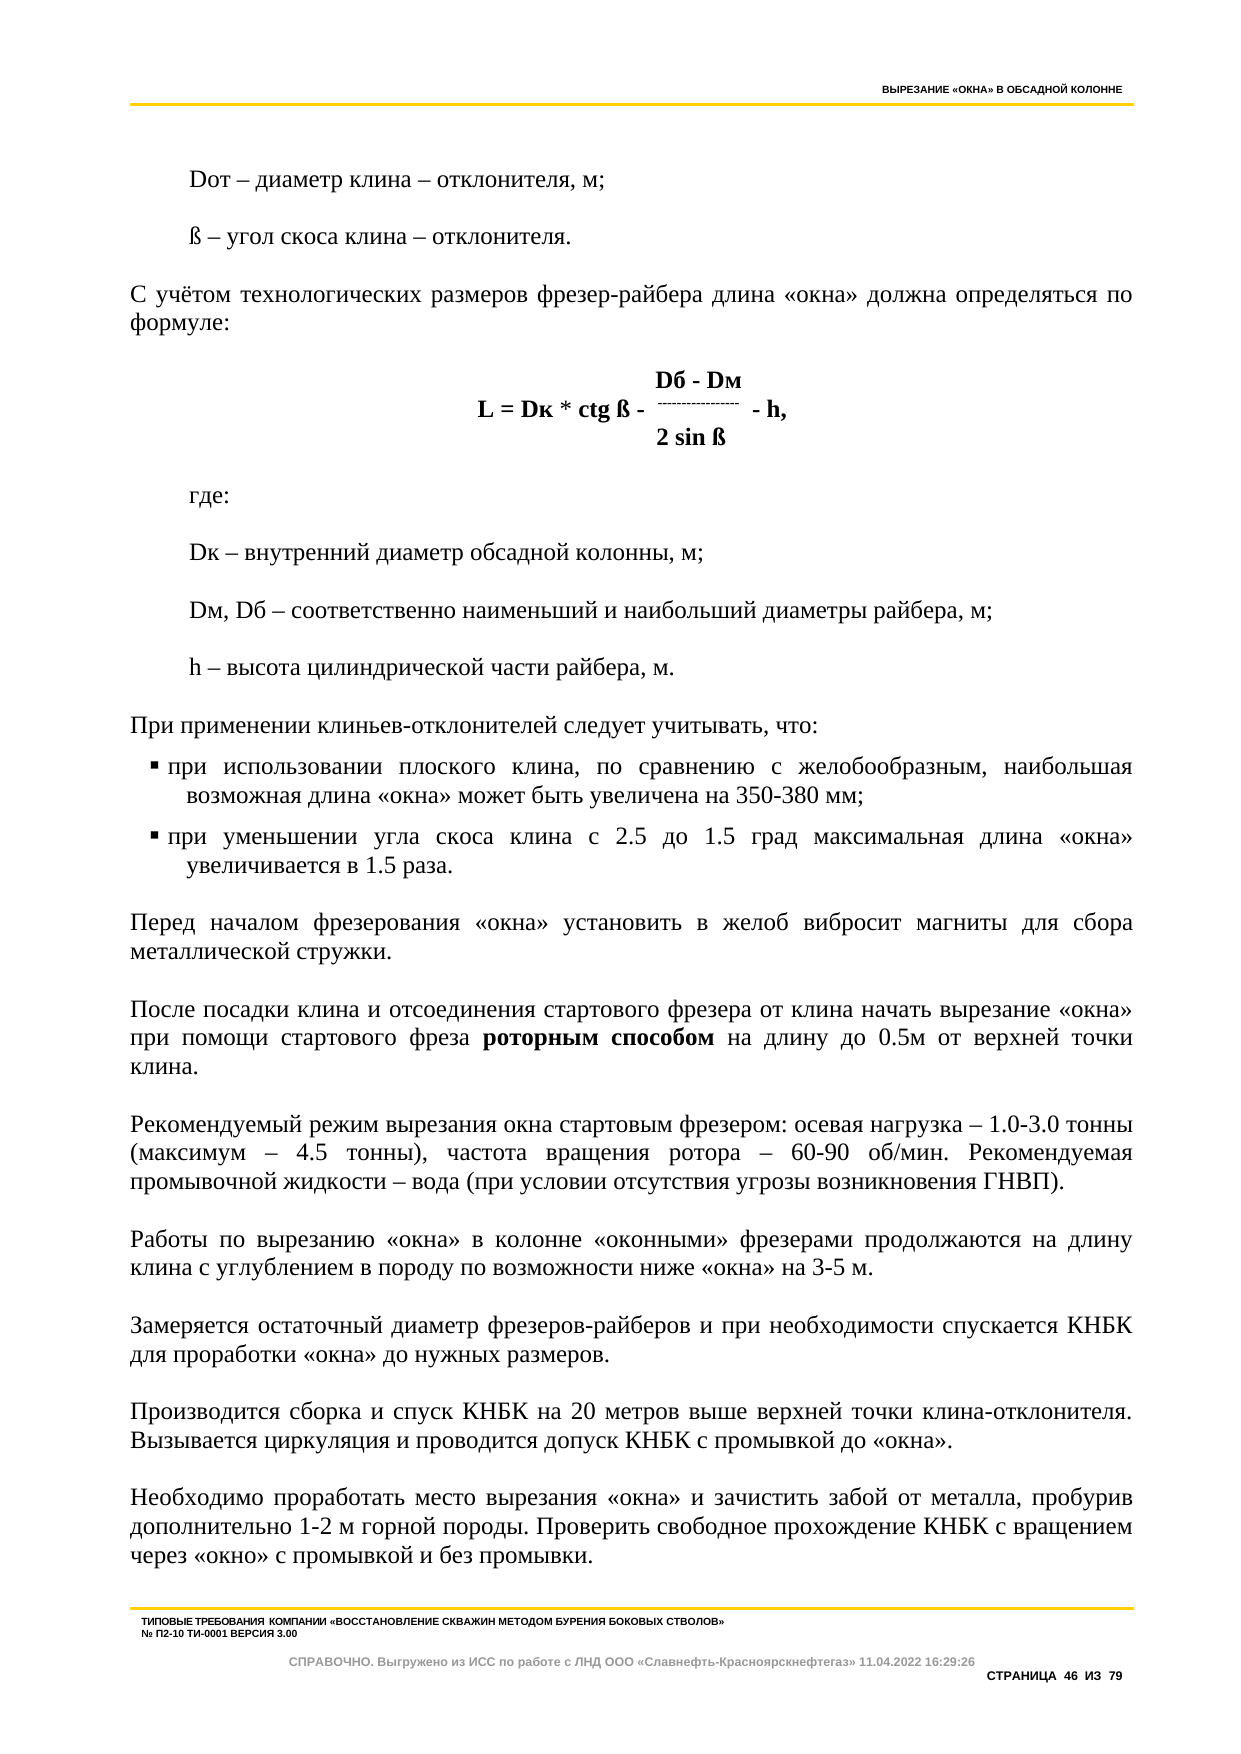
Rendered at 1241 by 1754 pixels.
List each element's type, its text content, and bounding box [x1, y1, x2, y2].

text Производится сборка и спуск КНБК на 20 метров выше верхней точки клина-отклонителя. Вызывается циркуляция и проводится допуск КНБК с промывкой до «окна». [130, 1396, 1134, 1454]
text Dк – внутренний диаметр обсадной колонны, м; [189, 537, 1134, 566]
text ß – угол скоса клина – отклонителя. [189, 221, 1134, 250]
text Работы по вырезанию «окна» в колонне «оконными» фрезерами продолжаются на длину клина с углублением в породу по возможности ниже «окна» на 3-5 м. [130, 1224, 1134, 1281]
list при уменьшении угла скоса клина с 2.5 до 1.5 град максимальная длина «окна» увеличивается в 1.5 раза. [149, 821, 1134, 879]
text Необходимо проработать место вырезания «окна» и зачистить забой от металла, пробурив дополнительно 1-2 м горной породы. Проверить свободное прохождение КНБК с вращением через «окно» с промывкой и без промывки. [130, 1482, 1134, 1569]
text 2 sin ß [248, 422, 1134, 451]
text где: [189, 480, 1134, 509]
text Dм, Dб – соответственно наименьший и наибольший диаметры райбера, м; [189, 595, 1134, 624]
text После посадки клина и отсоединения стартового фрезера от клина начать вырезание «окна» при помощи стартового фреза роторным способом на длину до 0.5м от верхней точки клина. [130, 994, 1134, 1080]
text Замеряется остаточный диаметр фрезеров-райберов и при необходимости спускается КНБК для проработки «окна» до нужных размеров. [130, 1310, 1134, 1367]
text Dот – диаметр клина – отклонителя, м; [189, 164, 1134, 192]
list при использовании плоского клина, по сравнению с желобообразным, наибольшая возможная длина «окна» может быть увеличена на 350-380 мм; [149, 751, 1134, 809]
text L = Dк * сtg ß - ----------------- - h, [130, 394, 1134, 422]
text h – высота цилиндрической части райбера, м. [189, 652, 1134, 681]
text Dб - Dм [263, 365, 1134, 394]
text Перед началом фрезерования «окна» установить в желоб вибросит магниты для сбора металлической стружки. [130, 907, 1134, 965]
text С учётом технологических размеров фрезер-райбера длина «окна» должна определяться по формуле: [130, 279, 1134, 336]
text При применении клиньев-отклонителей следует учитывать, что: [130, 710, 1134, 739]
text Рекомендуемый режим вырезания окна стартовым фрезером: осевая нагрузка – 1.0-3.0 тонны (максимум – 4.5 тонны), частота вращения ротора – 60-90 об/мин. Рекомендуемая промывочной жидкости – вода (при условии отсутствия угрозы возникновения ГНВП). [130, 1109, 1134, 1195]
